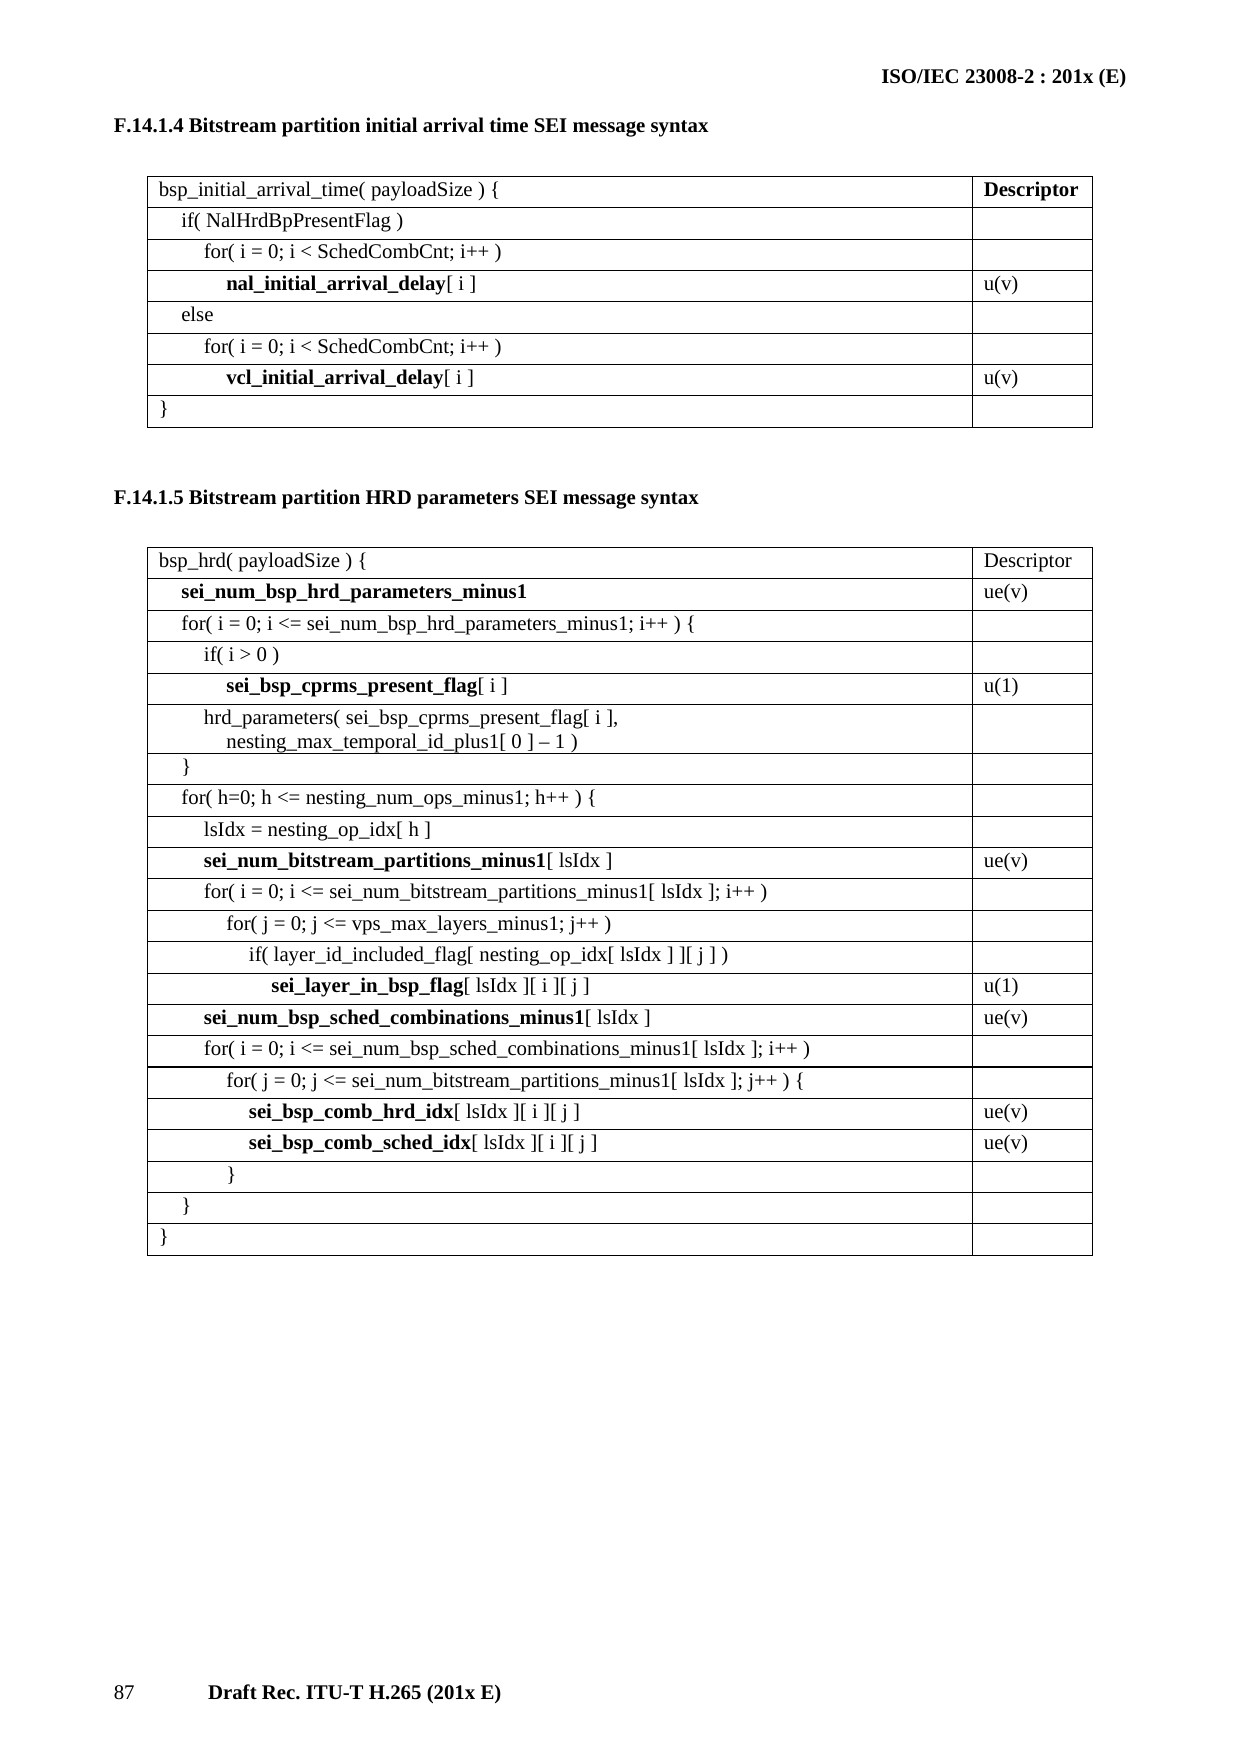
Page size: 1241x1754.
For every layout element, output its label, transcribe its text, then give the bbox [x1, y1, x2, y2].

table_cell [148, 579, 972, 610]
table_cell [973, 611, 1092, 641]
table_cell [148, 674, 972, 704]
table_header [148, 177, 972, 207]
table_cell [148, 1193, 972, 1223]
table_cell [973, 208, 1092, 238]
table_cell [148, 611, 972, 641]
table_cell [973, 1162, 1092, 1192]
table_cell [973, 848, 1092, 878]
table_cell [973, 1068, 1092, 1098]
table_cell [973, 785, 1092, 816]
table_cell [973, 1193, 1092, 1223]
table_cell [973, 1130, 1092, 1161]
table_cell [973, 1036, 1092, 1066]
list Bitstream partition initial arrival time SEI message syntax [113, 113, 1127, 137]
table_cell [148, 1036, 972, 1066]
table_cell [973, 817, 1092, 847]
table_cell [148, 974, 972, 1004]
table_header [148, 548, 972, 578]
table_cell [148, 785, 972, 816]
list Bitstream partition HRD parameters SEI message syntax [113, 485, 1127, 509]
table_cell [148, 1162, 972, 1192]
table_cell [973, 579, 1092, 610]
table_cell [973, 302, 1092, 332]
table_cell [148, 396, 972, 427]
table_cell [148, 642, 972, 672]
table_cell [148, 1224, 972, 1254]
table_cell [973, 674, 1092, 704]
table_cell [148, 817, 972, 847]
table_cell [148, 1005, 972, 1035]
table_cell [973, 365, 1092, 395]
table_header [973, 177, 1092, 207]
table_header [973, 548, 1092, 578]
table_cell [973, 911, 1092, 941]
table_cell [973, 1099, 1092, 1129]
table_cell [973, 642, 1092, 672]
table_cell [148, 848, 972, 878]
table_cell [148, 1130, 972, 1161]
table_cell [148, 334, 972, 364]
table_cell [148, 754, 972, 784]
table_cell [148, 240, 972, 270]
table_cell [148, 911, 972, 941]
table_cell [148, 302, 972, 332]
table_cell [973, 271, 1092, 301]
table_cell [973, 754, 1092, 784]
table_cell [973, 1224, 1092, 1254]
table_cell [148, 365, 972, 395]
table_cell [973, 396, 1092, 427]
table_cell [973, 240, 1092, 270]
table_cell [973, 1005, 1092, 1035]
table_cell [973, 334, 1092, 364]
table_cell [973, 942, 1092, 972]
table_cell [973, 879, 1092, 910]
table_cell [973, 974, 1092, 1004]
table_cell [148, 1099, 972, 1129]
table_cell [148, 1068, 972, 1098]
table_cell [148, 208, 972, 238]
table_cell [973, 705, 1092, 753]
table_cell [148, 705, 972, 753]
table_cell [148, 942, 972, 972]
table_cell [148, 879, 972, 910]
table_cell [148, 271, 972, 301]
